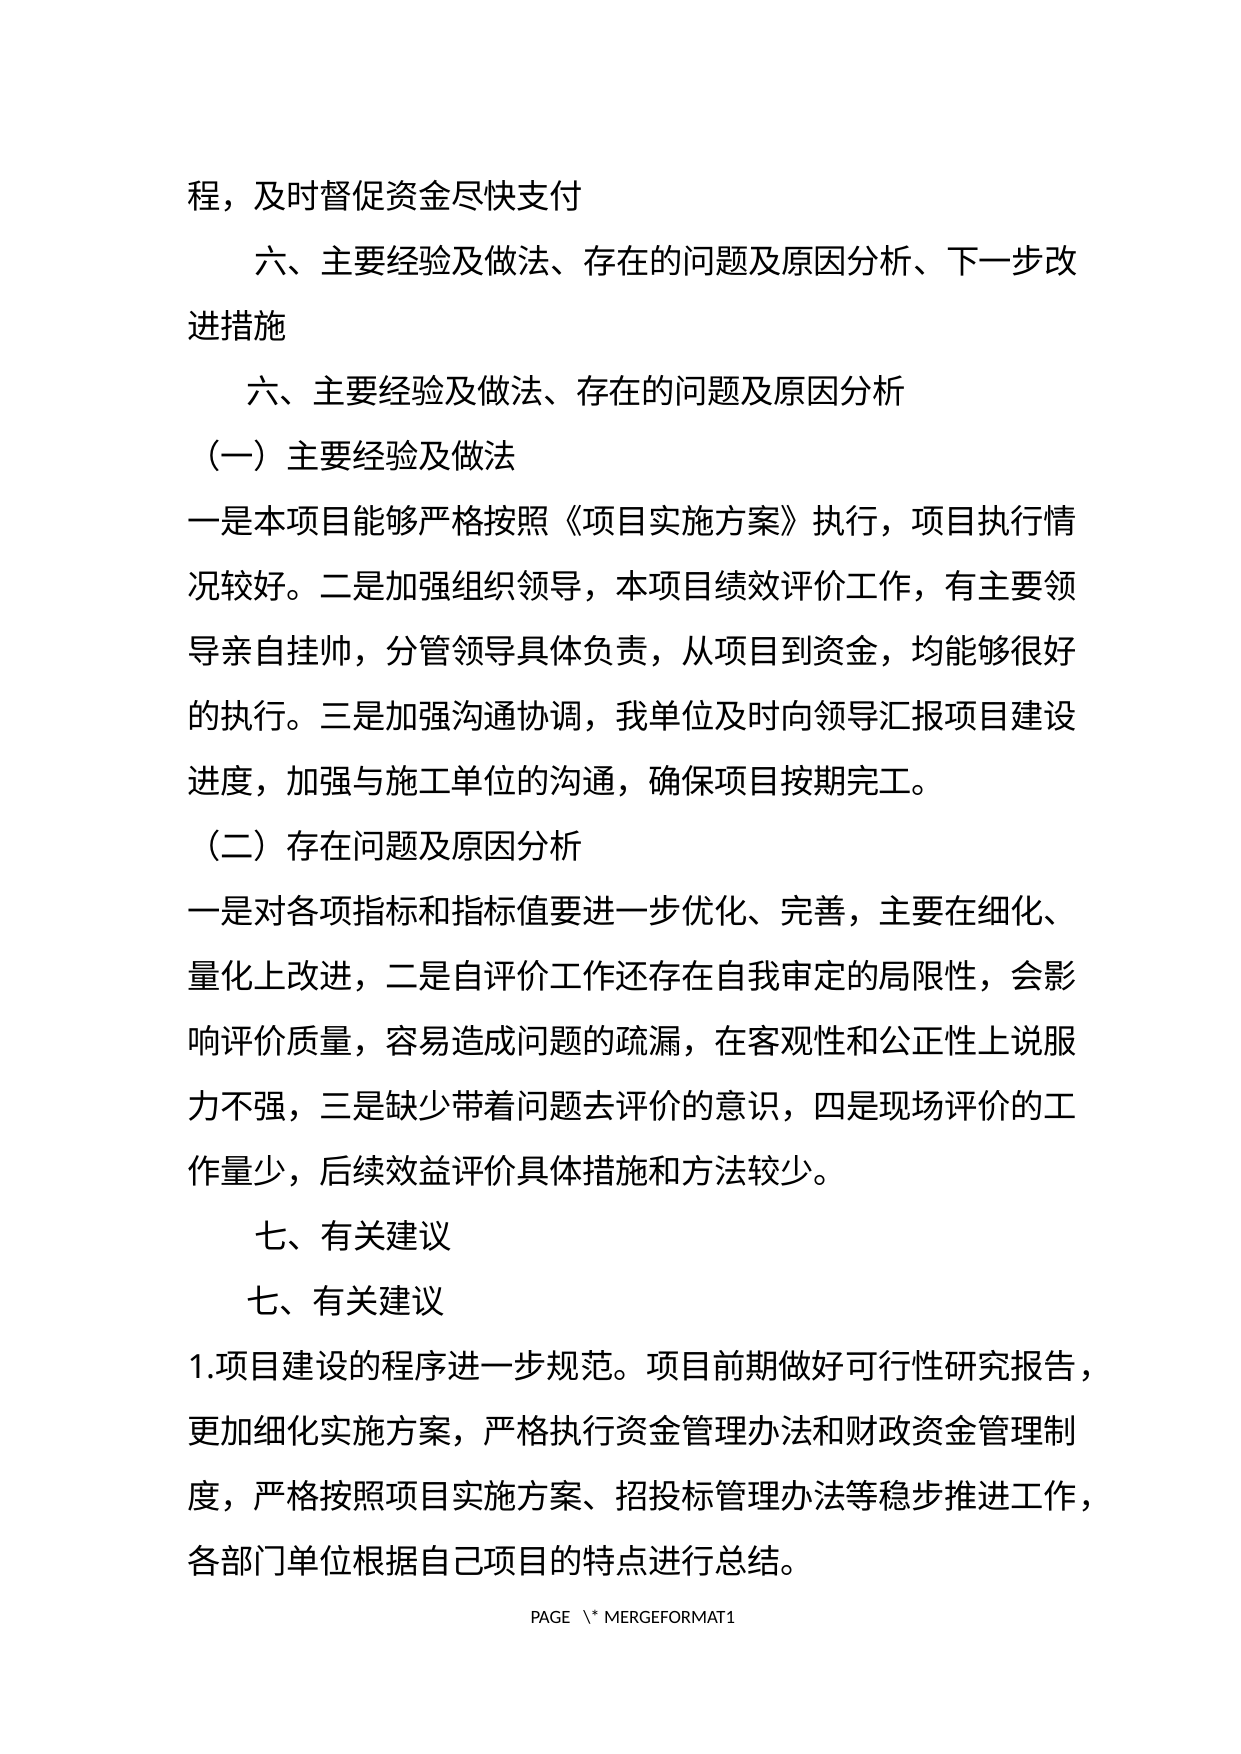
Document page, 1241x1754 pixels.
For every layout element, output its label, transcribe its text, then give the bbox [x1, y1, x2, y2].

text 七、有关建议 [187, 1202, 1078, 1267]
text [187, 1267, 1078, 1592]
text 六、主要经验及做法、存在的问题及原因分析 （一）主要经验及做法 一是本项目能够严格按照《项目实施方案》执行，项目执行情况较好。二是加强组织领导，本项目绩效评价工作，有主要领导亲自挂帅，分管领导具体负责，从项目到资金，均能够很好的执行。三是加强沟通协调，我单位及时向领导汇报项目建设进度，加强与施工单位的沟通，确保项目按期完工。 （二）存在问题及原因分析 一是对各项指标和指标值要进一步优化、完善，主要在细化、量化上改进，二是自评价工作还存在自我审定的局限性，会影响评价质量，容易造成问题的疏漏，在客观性和公正性上说服力不强，三是缺少带着问题去评价的意识，四是现场评价的工作量少，后续效益评价具体措施和方法较少。 [187, 357, 1078, 1202]
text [187, 162, 1078, 227]
text 六、主要经验及做法、存在的问题及原因分析、下一步改进措施 [187, 227, 1078, 357]
